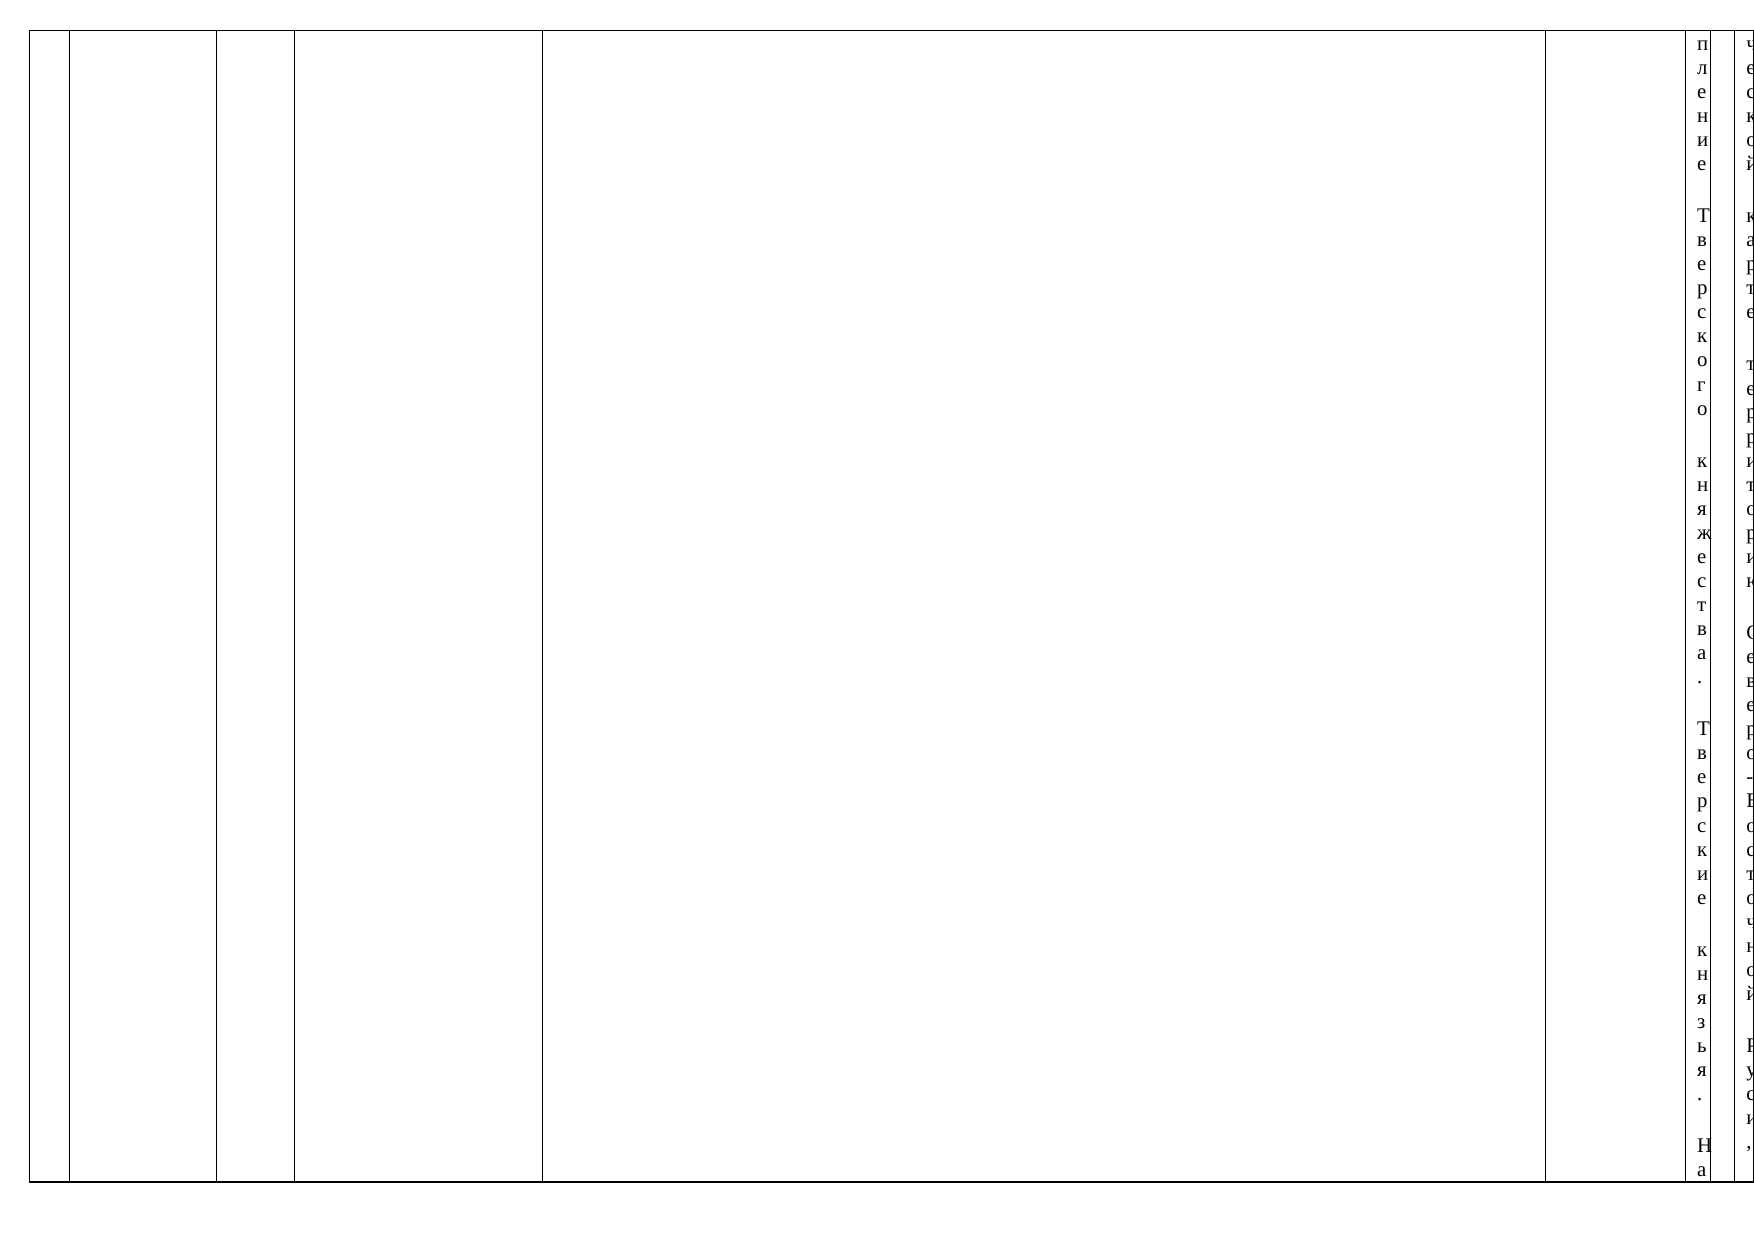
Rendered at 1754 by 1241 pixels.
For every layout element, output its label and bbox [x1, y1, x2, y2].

table_cell [30, 31, 69, 1181]
table_cell [217, 31, 294, 1181]
table_cell [1711, 31, 1734, 1181]
table_cell [295, 31, 542, 1181]
table_cell [543, 31, 1545, 1181]
table_cell [70, 31, 216, 1181]
table_cell [1735, 31, 1753, 1181]
table_cell [1686, 31, 1710, 1181]
table_cell [1546, 31, 1685, 1181]
